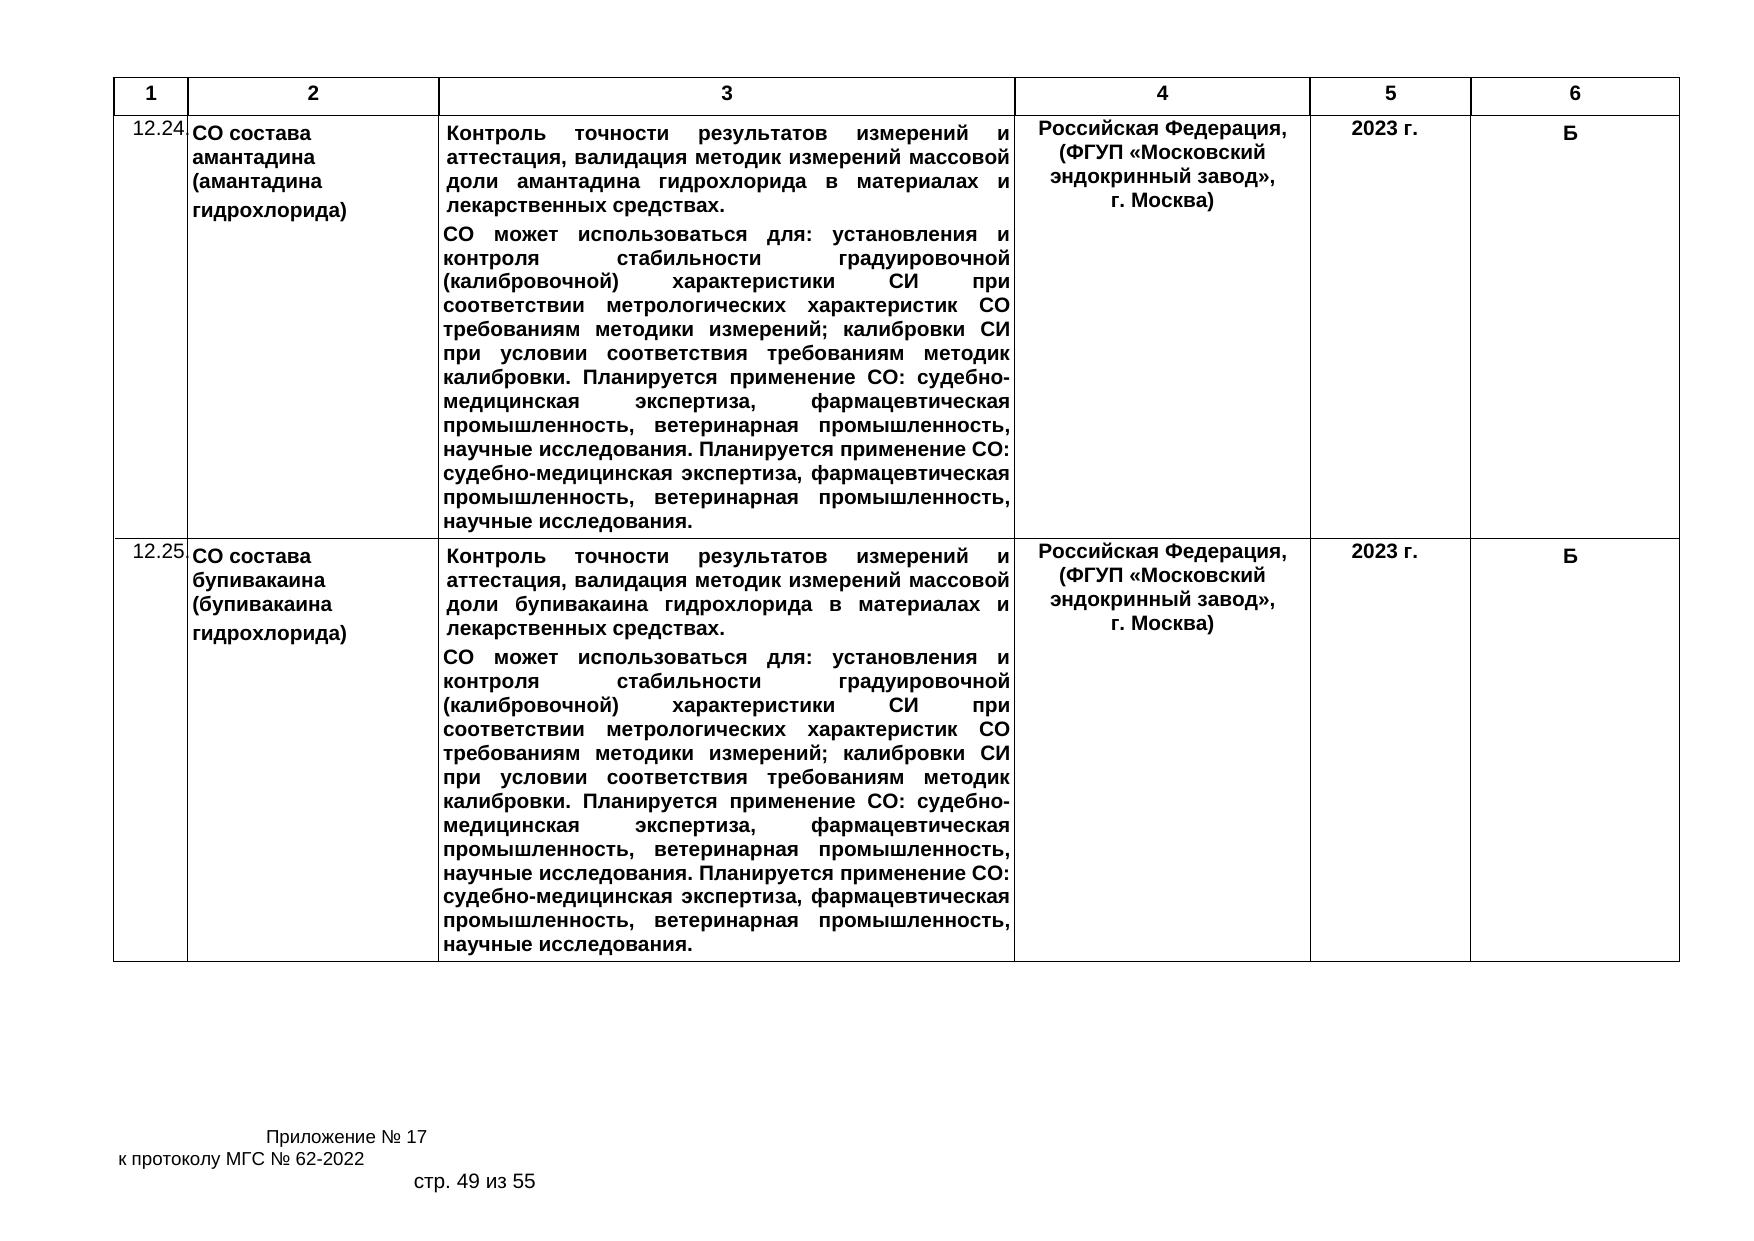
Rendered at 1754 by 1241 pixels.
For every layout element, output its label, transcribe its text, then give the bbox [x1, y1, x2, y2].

table_cell СО состава амантадина (амантадина гидрохлорида) [188, 116, 438, 538]
table_cell Контроль точности результатов измерений и аттестация, валидация методик измерений массовой доли бупивакаина гидрохлорида в материалах и лекарственных средствах. СО может использоваться для: установления и контроля стабильности градуировочной (калибровочной) характеристики СИ при соответствии метрологических характеристик СО требованиям методики измерений; калибровки СИ при условии соответствия требованиям методик калибровки. Планируется применение СО: судебно-медицинская экспертиза, фармацевтическая промышленность, ветеринарная промышленность, научные исследования. Планируется применение СО: судебно-медицинская экспертиза, фармацевтическая промышленность, ветеринарная промышленность, научные исследования. [439, 539, 1014, 961]
table_header 6 [1472, 78, 1679, 114]
table_header 1 [115, 78, 187, 114]
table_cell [1015, 539, 1310, 961]
table_header 2 [189, 78, 438, 114]
table_cell Б [1471, 539, 1679, 961]
table_header 3 [440, 78, 1014, 114]
table_cell СО состава бупивакаина (бупивакаина гидрохлорида) [188, 539, 438, 961]
table_cell Б [1471, 116, 1679, 538]
table_header 4 [1016, 78, 1309, 114]
table_cell 2023 г. [1311, 116, 1470, 538]
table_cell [1015, 116, 1310, 538]
table_cell [114, 116, 187, 538]
table_cell 2023 г. [1311, 539, 1470, 961]
table_cell [114, 538, 187, 961]
table_cell Контроль точности результатов измерений и аттестация, валидация методик измерений массовой доли амантадина гидрохлорида в материалах и лекарственных средствах. СО может использоваться для: установления и контроля стабильности градуировочной (калибровочной) характеристики СИ при соответствии метрологических характеристик СО требованиям методики измерений; калибровки СИ при условии соответствия требованиям методик калибровки. Планируется применение СО: судебно-медицинская экспертиза, фармацевтическая промышленность, ветеринарная промышленность, научные исследования. Планируется применение СО: судебно-медицинская экспертиза, фармацевтическая промышленность, ветеринарная промышленность, научные исследования. [439, 116, 1014, 538]
table_header 5 [1311, 78, 1470, 114]
